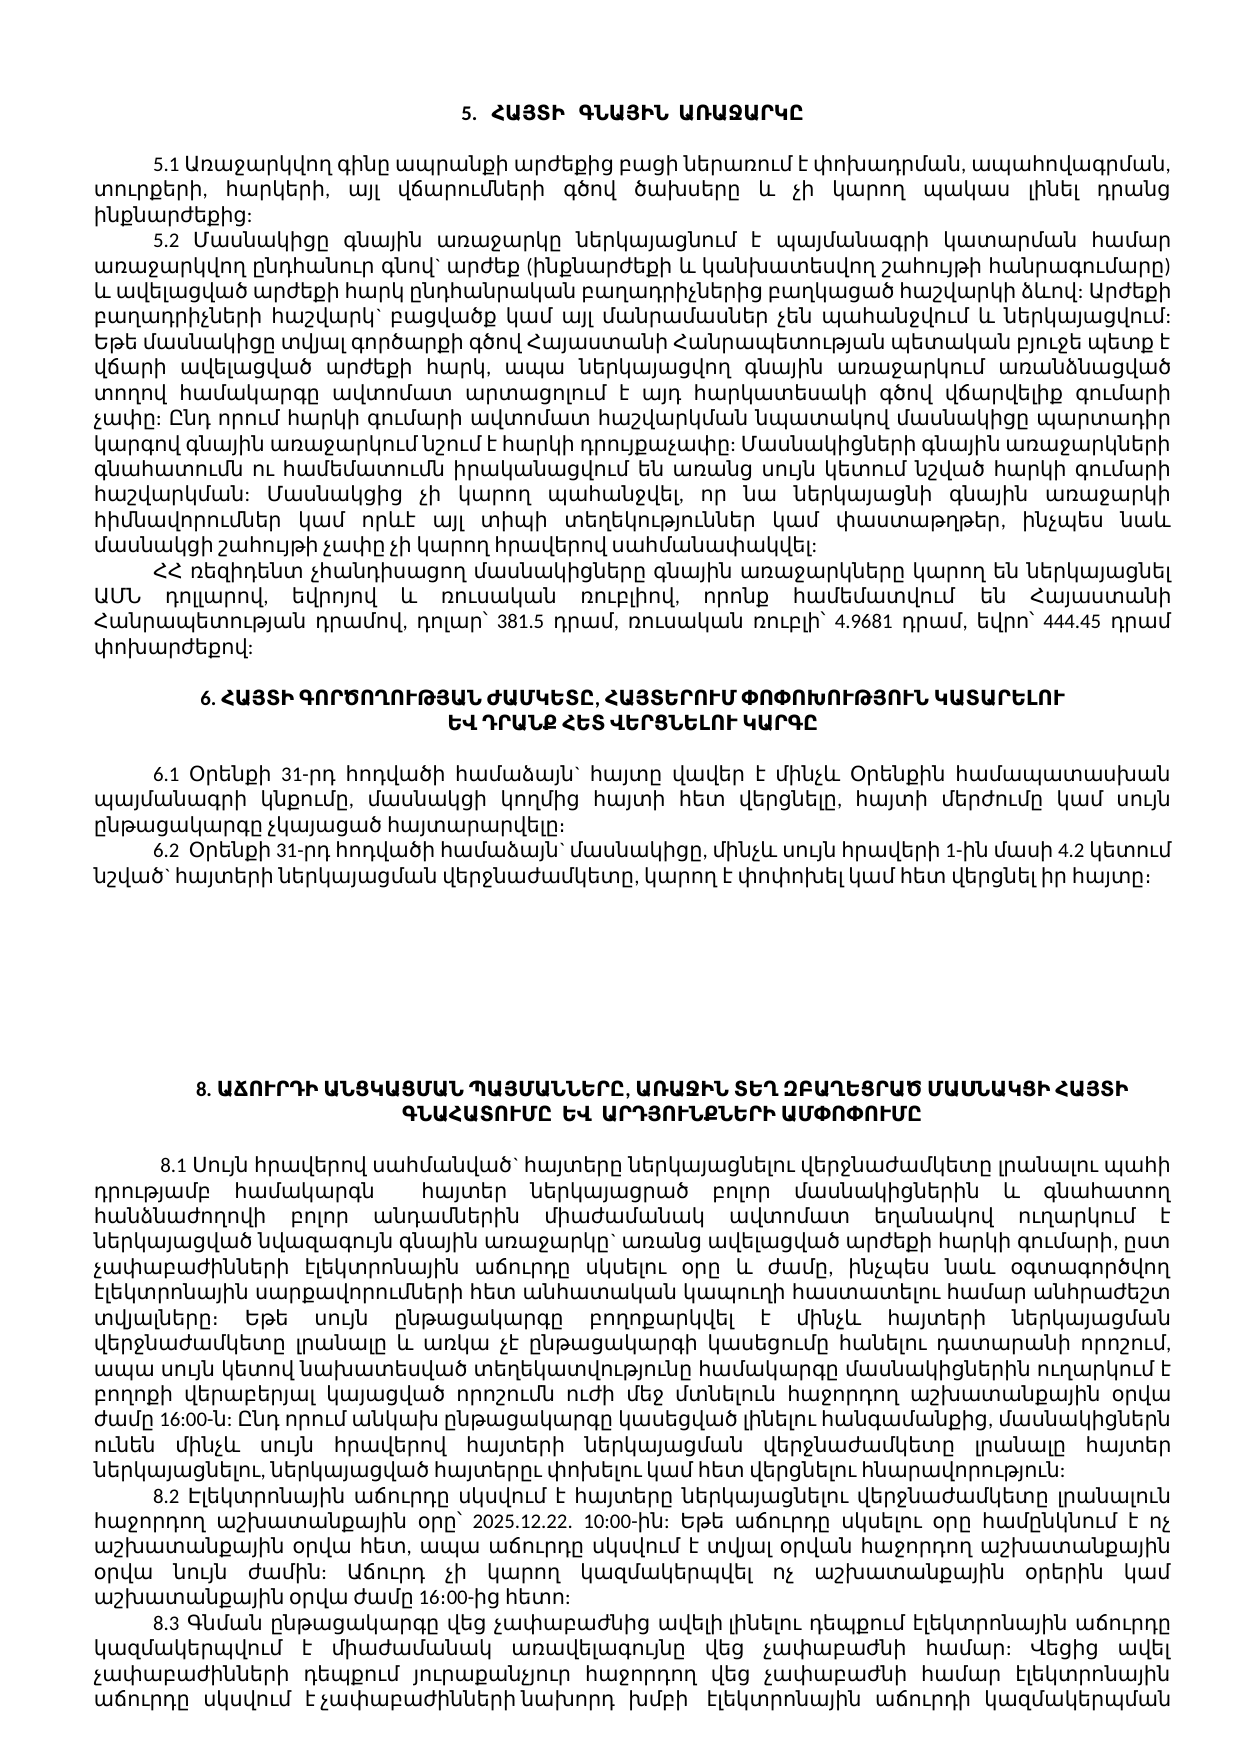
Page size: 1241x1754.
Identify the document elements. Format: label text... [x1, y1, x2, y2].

text 6. ՀԱՅՏԻ ԳՈՐԾՈՂՈՒԹՅԱՆ ԺԱՄԿԵՏԸ, ՀԱՅՏԵՐՈՒՄ ՓՈՓՈԽՈՒԹՅՈՒՆ ԿԱՏԱՐԵԼՈՒ [94, 685, 1171, 710]
text 6.1 Օրենքի 31-րդ հոդվածի համաձայն` հայտը վավեր է մինչև Օրենքին համապատասխան պայմանագրի կնքումը, մասնակցի կողմից հայտի հետ վերցնելը, հայտի մերժումը կամ սույն ընթացակարգը չկայացած հայտարարվելը։ [94, 761, 1171, 837]
text 8.2 Էլեկտրոնային աճուրդը սկսվում է հայտերը ներկայացնելու վերջնաժամկետը լրանալուն հաջորդող աշխատանքային օրը՝ 2025.12.22. 10:00 -ին: Եթե աճուրդը սկսելու օրը համընկնում է ոչ աշխատանքային օրվա հետ, ապա աճուրդը սկսվում է տվյալ օրվան հաջորդող աշխատանքային օրվա նույն ժամին: Աճուրդ չի կարող կազմակերպվել ոչ աշխատանքային օրերին կամ աշխատանքային օրվա ժամը 16։00-ից հետո: [94, 1483, 1171, 1610]
text 5.2 Մասնակիցը գնային առաջարկը ներկայացնում է պայմանագրի կատարման համար առաջարկվող ընդհանուր գնով` արժեք (ինքնարժեքի և կանխատեսվող շահույթի հանրագումարը) և ավելացված արժեքի հարկ ընդհանրական բաղադրիչներից բաղկացած հաշվարկի ձևով: Արժեքի բաղադրիչների հաշվարկ` բացվածք կամ այլ մանրամասներ չեն պահանջվում և ներկայացվում: Եթե մասնակիցը տվյալ գործարքի գծով Հայաստանի Հանրապետության պետական բյուջե պետք է վճարի ավելացված արժեքի հարկ, ապա ներկայացվող գնային առաջարկում առանձնացված տողով համակարգը ավտոմատ արտացոլում է այդ հարկատեսակի գծով վճարվելիք գումարի չափը: Ընդ որում հարկի գումարի ավտոմատ հաշվարկման նպատակով մասնակիցը պարտադիր կարգով գնային առաջարկում նշում է հարկի դրույքաչափը: Մասնակիցների գնային առաջարկների գնահատումն ու համեմատումն իրականացվում են առանց սույն կետում նշված հարկի գումարի հաշվարկման: Մասնակցից չի կարող պահանջվել, որ նա ներկայացնի գնային առաջարկի հիմնավորումներ կամ որևէ այլ տիպի տեղեկություններ կամ փաստաթղթեր, ինչպես նաև մասնակցի շահույթի չափը չի կարող հրավերով սահմանափակվել: [94, 227, 1171, 558]
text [94, 1610, 1171, 1712]
text 5.1 Առաջարկվող գինը ապրանքի արժեքից բացի ներառում է փոխադրման, ապահովագրման, տուրքերի, հարկերի, այլ վճարումների գծով ծախսերը և չի կարող պակաս լինել դրանց ինքնարժեքից: [94, 151, 1171, 227]
text 5. ՀԱՅՏԻ ԳՆԱՅԻՆ ԱՌԱՋԱՐԿԸ [94, 100, 1171, 126]
text ՀՀ ռեզիդենտ չհանդիսացող մասնակիցները գնային առաջարկները կարող են ներկայացնել ԱՄՆ դոլլարով, եվրոյով և ռուսական ռուբլիով, որոնք համեմատվում են Հայաստանի Հանրապետության դրամով, դոլար՝ 381.5 դրամ, ռուսական ռուբլի՝ 4.9681 դրամ, եվրո՝ 444.45 դրամ փոխարժեքով: [94, 558, 1171, 659]
text 8.1 Սույն հրավերով սահմանված` հայտերը ներկայացնելու վերջնաժամկետը լրանալու պահի դրությամբ համակարգն հայտեր ներկայացրած բոլոր մասնակիցներին և գնահատող հանձնաժողովի բոլոր անդամներին միաժամանակ ավտոմատ եղանակով ուղարկում է ներկայացված նվազագույն գնային առաջարկը` առանց ավելացված արժեքի հարկի գումարի, ըստ չափաբաժինների էլեկտրոնային աճուրդը սկսելու օրը և ժամը, ինչպես նաև օգտագործվող էլեկտրոնային սարքավորումների հետ անհատական կապուղի հաստատելու համար անհրաժեշտ տվյալները։ Եթե սույն ընթացակարգը բողոքարկվել է մինչև հայտերի ներկայացման վերջնաժամկետը լրանալը և առկա չէ ընթացակարգի կասեցումը հանելու դատարանի որոշում, ապա սույն կետով նախատեսված տեղեկատվությունը համակարգը մասնակիցներին ուղարկում է բողոքի վերաբերյալ կայացված որոշումն ուժի մեջ մտնելուն հաջորդող աշխատանքային օրվա ժամը 16:00-ն: Ընդ որում անկախ ընթացակարգը կասեցված լինելու հանգամանքից, մասնակիցներն ունեն մինչև սույն հրավերով հայտերի ներկայացման վերջնաժամկետը լրանալը հայտեր ներկայացնելու, ներկայացված հայտերըւ փոխելու կամ հետ վերցնելու հնարավորություն: [94, 1152, 1171, 1483]
text ԳՆԱՀԱՏՈՒՄԸ ԵՎ ԱՐԴՅՈՒՆՔՆԵՐԻ ԱՄՓՈՓՈՒՄԸ [94, 1102, 1171, 1127]
text 8. ԱՃՈՒՐԴԻ ԱՆՑԿԱՑՄԱՆ ՊԱՅՄԱՆՆԵՐԸ, ԱՌԱՋԻՆ ՏԵՂ ԶԲԱՂԵՑՐԱԾ ՄԱՍՆԱԿՑԻ ՀԱՅՏԻ [94, 1076, 1171, 1102]
text ԵՎ ԴՐԱՆՔ ՀԵՏ ՎԵՐՑՆԵԼՈՒ ԿԱՐԳԸ [94, 710, 1171, 736]
text 6.2 Օրենքի 31-րդ հոդվածի համաձայն` մասնակիցը, մինչև սույն հրավերի 1-ին մասի 4.2 կետում նշված` հայտերի ներկայացման վերջնաժամկետը, կարող է փոփոխել կամ հետ վերցնել իր հայտը։ [94, 837, 1171, 888]
